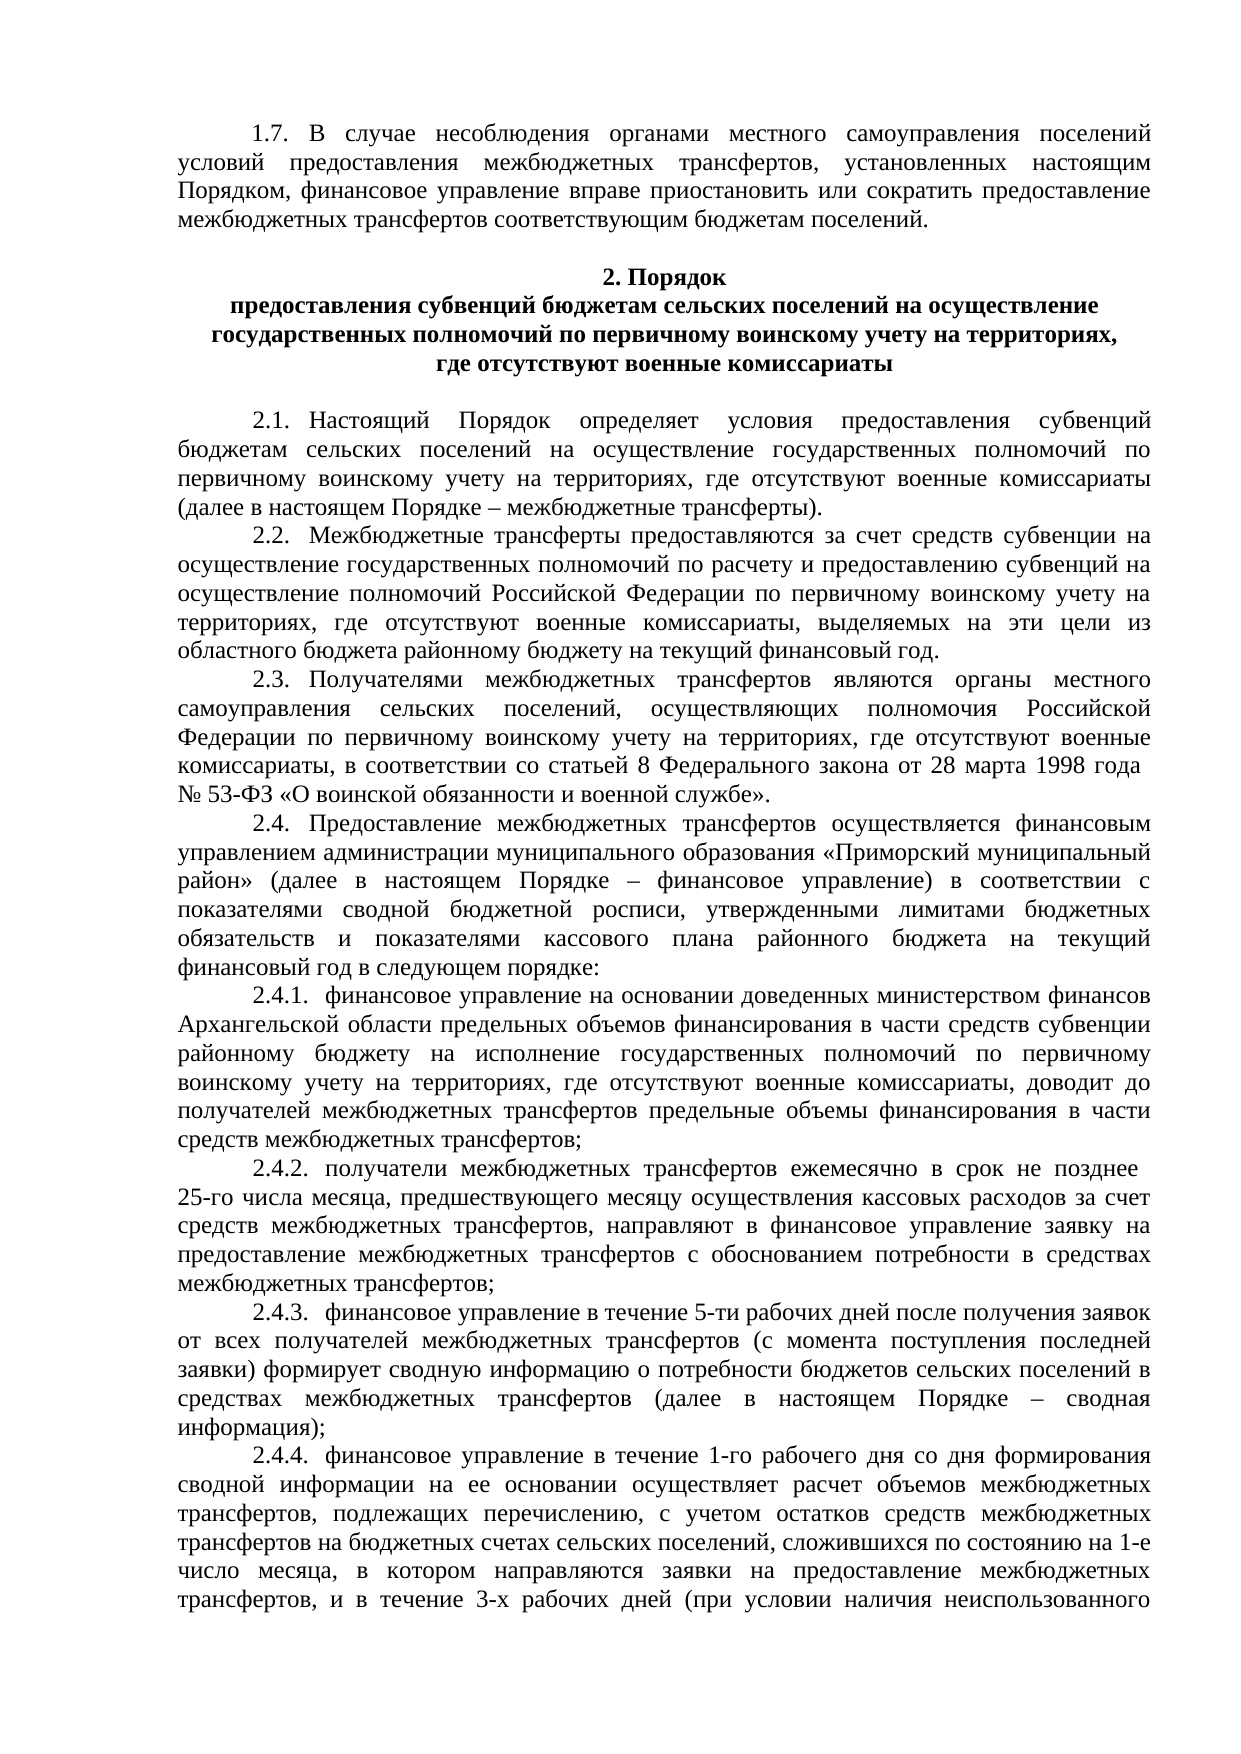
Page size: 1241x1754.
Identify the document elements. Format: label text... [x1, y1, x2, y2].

text государственных полномочий по первичному воинскому учету на территориях, [177, 319, 1152, 348]
text 2.4. Предоставление межбюджетных трансфертов осуществляется финансовым управлением администрации муниципального образования «Приморский муниципальный район» (далее в настоящем Порядке – финансовое управление) в соответствии с показателями сводной бюджетной росписи, утвержденными лимитами бюджетных обязательств и показателями кассового плана районного бюджета на текущий финансовый год в следующем порядке: [177, 808, 1152, 981]
text 1.7. В случае несоблюдения органами местного самоуправления поселений условий предоставления межбюджетных трансфертов, установленных настоящим Порядком, финансовое управление вправе приостановить или сократить предоставление межбюджетных трансфертов соответствующим бюджетам поселений. [177, 118, 1152, 233]
text 2.1. Настоящий Порядок определяет условия предоставления субвенций бюджетам сельских поселений на осуществление государственных полномочий по первичному воинскому учету на территориях, где отсутствуют военные комиссариаты (далее в настоящем Порядке – межбюджетные трансферты). [177, 406, 1152, 521]
text 2.4.3. финансовое управление в течение 5-ти рабочих дней после получения заявок от всех получателей межбюджетных трансфертов (с момента поступления последней заявки) формирует сводную информацию о потребности бюджетов сельских поселений в средствах межбюджетных трансфертов (далее в настоящем Порядке – сводная информация); [177, 1297, 1152, 1441]
text 2.4.2. получатели межбюджетных трансфертов ежемесячно в срок не позднее 25-го числа месяца, предшествующего месяцу осуществления кассовых расходов за счет средств межбюджетных трансфертов, направляют в финансовое управление заявку на предоставление межбюджетных трансфертов с обоснованием потребности в средствах межбюджетных трансфертов; [177, 1153, 1152, 1297]
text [177, 1441, 1152, 1613]
text 2.2. Межбюджетные трансферты предоставляются за счет средств субвенции на осуществление государственных полномочий по расчету и предоставлению субвенций на осуществление полномочий Российской Федерации по первичному воинскому учету на территориях, где отсутствуют военные комиссариаты, выделяемых на эти цели из областного бюджета районному бюджету на текущий финансовый год. [177, 521, 1152, 664]
text 2.3. Получателями межбюджетных трансфертов являются органы местного самоуправления сельских поселений, осуществляющих полномочия Российской Федерации по первичному воинскому учету на территориях, где отсутствуют военные комиссариаты, в соответствии со статьей 8 Федерального закона от 28 марта 1998 года № 53-ФЗ «О воинской обязанности и военной службе». [177, 664, 1152, 808]
text 2.4.1. финансовое управление на основании доведенных министерством финансов Архангельской области предельных объемов финансирования в части средств субвенции районному бюджету на исполнение государственных полномочий по первичному воинскому учету на территориях, где отсутствуют военные комиссариаты, доводит до получателей межбюджетных трансфертов предельные объемы финансирования в части средств межбюджетных трансфертов; [177, 981, 1152, 1153]
text предоставления субвенций бюджетам сельских поселений на осуществление [177, 291, 1152, 319]
text где отсутствуют военные комиссариаты [177, 348, 1152, 377]
text 2. Порядок [177, 262, 1152, 291]
